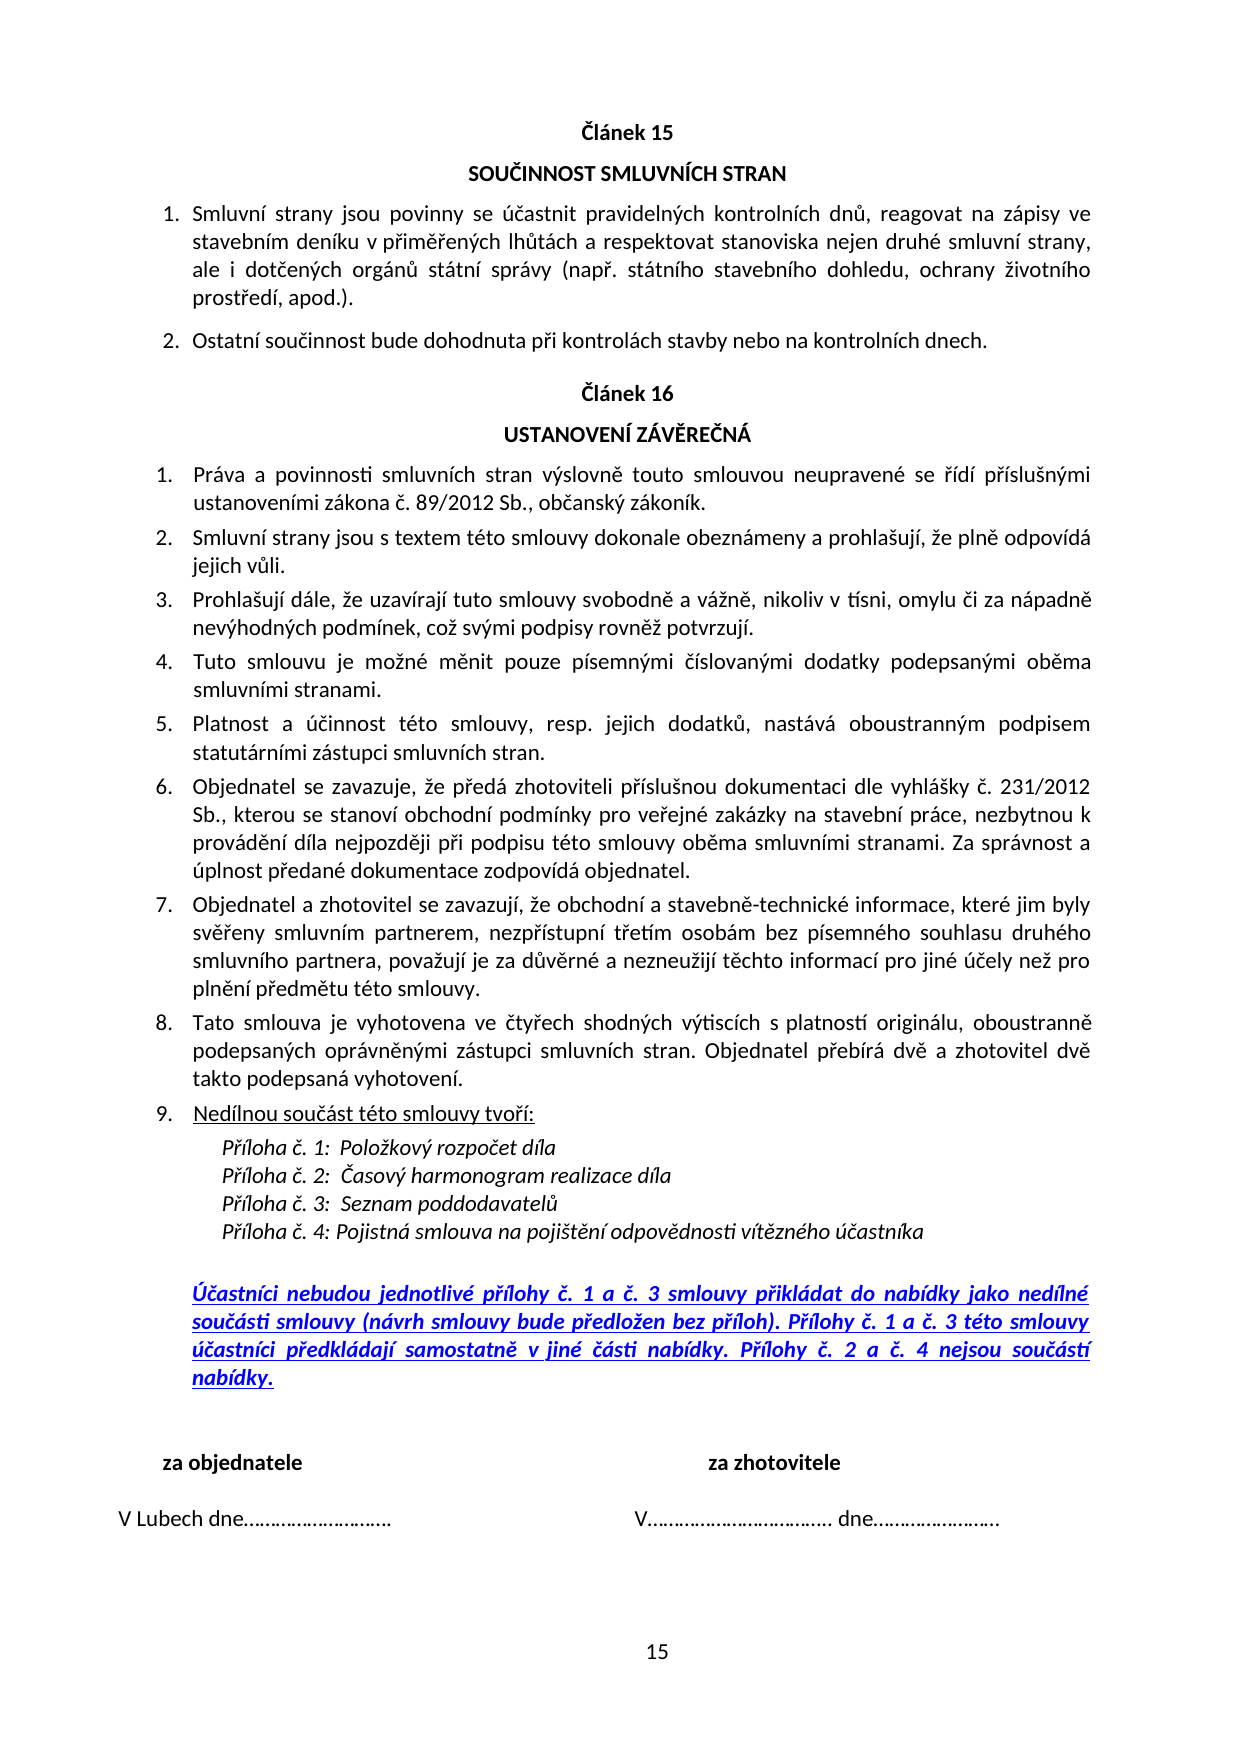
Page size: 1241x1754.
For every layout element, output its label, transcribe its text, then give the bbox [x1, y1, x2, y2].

text V Lubech dne………………………. V…………………………….. dne…………………… [118, 1504, 1093, 1532]
list Smluvní strany jsou s textem této smlouvy dokonale obeznámeny a prohlašují, že plně odpovídá jejich vůli. [155, 523, 1093, 579]
list Nedílnou součást této smlouvy tvoří: [156, 1099, 1093, 1127]
text Účastníci nebudou jednotlivé přílohy č. 1 a č. 3 smlouvy přikládat do nabídky jako nedílné součásti smlouvy (návrh smlouvy bude předložen bez příloh). Přílohy č. 1 a č. 3 této smlouvy účastníci předkládají samostatně v jiné části nabídky. Přílohy č. 2 a č. 4 nejsou součástí nabídky. [192, 1279, 1093, 1392]
list Práva a povinnosti smluvních stran výslovně touto smlouvou neupravené se řídí příslušnými ustanoveními zákona č. 89/2012 Sb., občanský zákoník. [156, 460, 1093, 516]
subtitle Článek 16 [162, 379, 1093, 407]
list Ostatní součinnost bude dohodnuta při kontrolách stavby nebo na kontrolních dnech. [162, 326, 1093, 354]
text Ustanovení závěrečná [162, 420, 1093, 448]
text Součinnost smluvních stran [162, 159, 1093, 187]
list Smluvní strany jsou povinny se účastnit pravidelných kontrolních dnů, reagovat na zápisy ve stavebním deníku v přiměřených lhůtách a respektovat stanoviska nejen druhé smluvní strany, ale i dotčených orgánů státní správy (např. státního stavebního dohledu, ochrany životního prostředí, apod.). [162, 199, 1093, 311]
list Tuto smlouvu je možné měnit pouze písemnými číslovanými dodatky podepsanými oběma smluvními stranami. [156, 647, 1093, 703]
list Tato smlouva je vyhotovena ve čtyřech shodných výtiscích s platností originálu, oboustranně podepsaných oprávněnými zástupci smluvních stran. Objednatel přebírá dvě a zhotovitel dvě takto podepsaná vyhotovení. [155, 1008, 1093, 1093]
text Příloha č. 3: Seznam poddodavatelů [207, 1189, 1093, 1217]
text Příloha č. 4: Pojistná smlouva na pojištění odpovědnosti vítězného účastníka [207, 1217, 1093, 1245]
text za objednatele za zhotovitele [162, 1448, 1093, 1476]
list Platnost a účinnost této smlouvy, resp. jejich dodatků, nastává oboustranným podpisem statutárními zástupci smluvních stran. [155, 709, 1093, 766]
text Příloha č. 2: Časový harmonogram realizace díla [207, 1161, 1093, 1189]
list Objednatel se zavazuje, že předá zhotoviteli příslušnou dokumentaci dle vyhlášky č. 231/2012 Sb., kterou se stanoví obchodní podmínky pro veřejné zakázky na stavební práce, nezbytnou k provádění díla nejpozději při podpisu této smlouvy oběma smluvními stranami. Za správnost a úplnost předané dokumentace zodpovídá objednatel. [155, 772, 1093, 884]
list Prohlašují dále, že uzavírají tuto smlouvy svobodně a vážně, nikoliv v tísni, omylu či za nápadně nevýhodných podmínek, což svými podpisy rovněž potvrzují. [155, 585, 1093, 641]
subtitle Článek 15 [162, 118, 1093, 146]
list Objednatel a zhotovitel se zavazují, že obchodní a stavebně-technické informace, které jim byly svěřeny smluvním partnerem, nezpřístupní třetím osobám bez písemného souhlasu druhého smluvního partnera, považují je za důvěrné a nezneužijí těchto informací pro jiné účely než pro plnění předmětu této smlouvy. [155, 890, 1093, 1002]
text Příloha č. 1: Položkový rozpočet díla [207, 1133, 1093, 1161]
